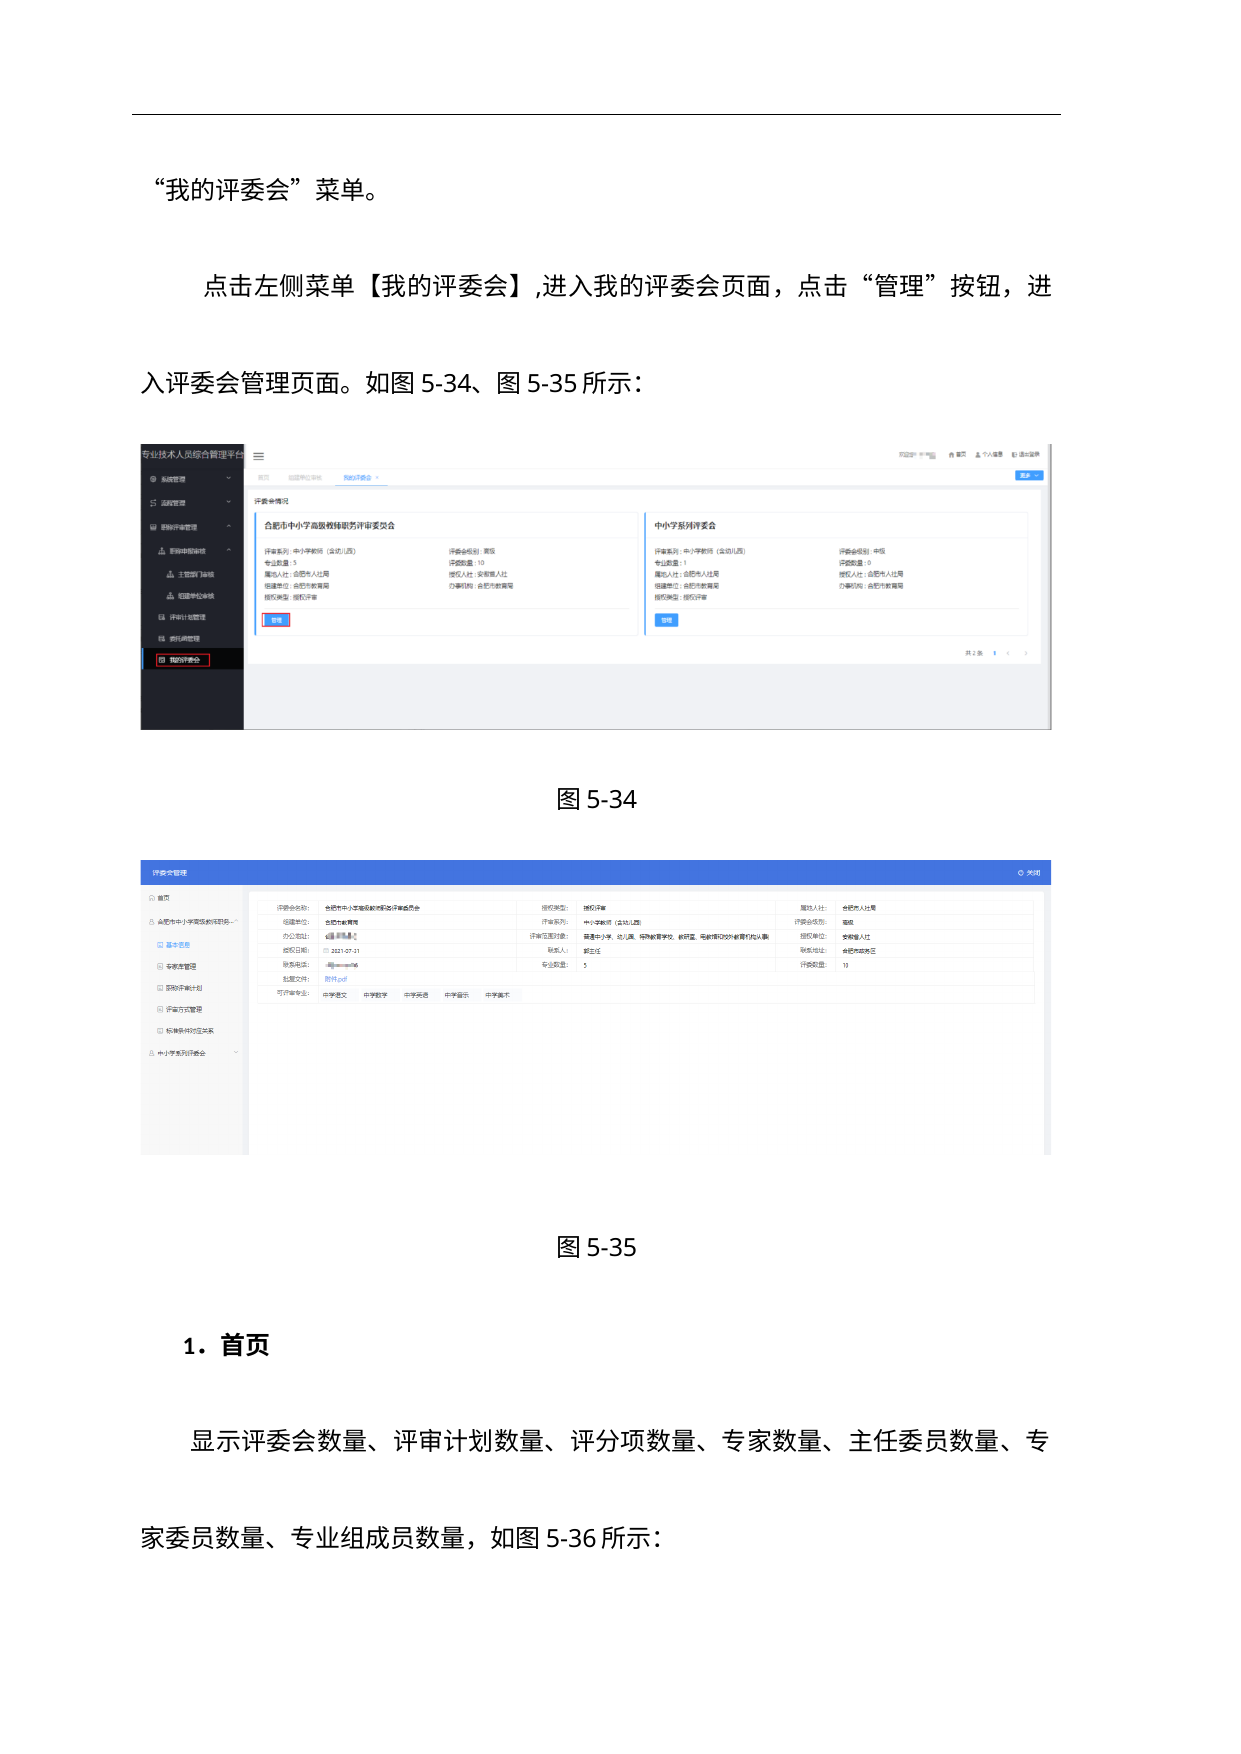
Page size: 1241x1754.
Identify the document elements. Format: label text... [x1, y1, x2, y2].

text 点击左侧菜单【我的评委会】,进入我的评委会页面，点击“管理”按钮，进入评委会管理页面。如图5-34、图5-35所示： [141, 252, 1053, 414]
text 图5-35 [141, 1213, 1053, 1278]
picture [140, 860, 1052, 1155]
list 显示评委会数量、评审计划数量、评分项数量、专家数量、主任委员数量、专家委员数量、专业组成员数量，如图5-36所示： [141, 1407, 1053, 1569]
text 图5-34 [141, 765, 1053, 830]
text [141, 156, 1053, 221]
picture [140, 444, 1052, 730]
subtitle 首页 [141, 1311, 1053, 1376]
